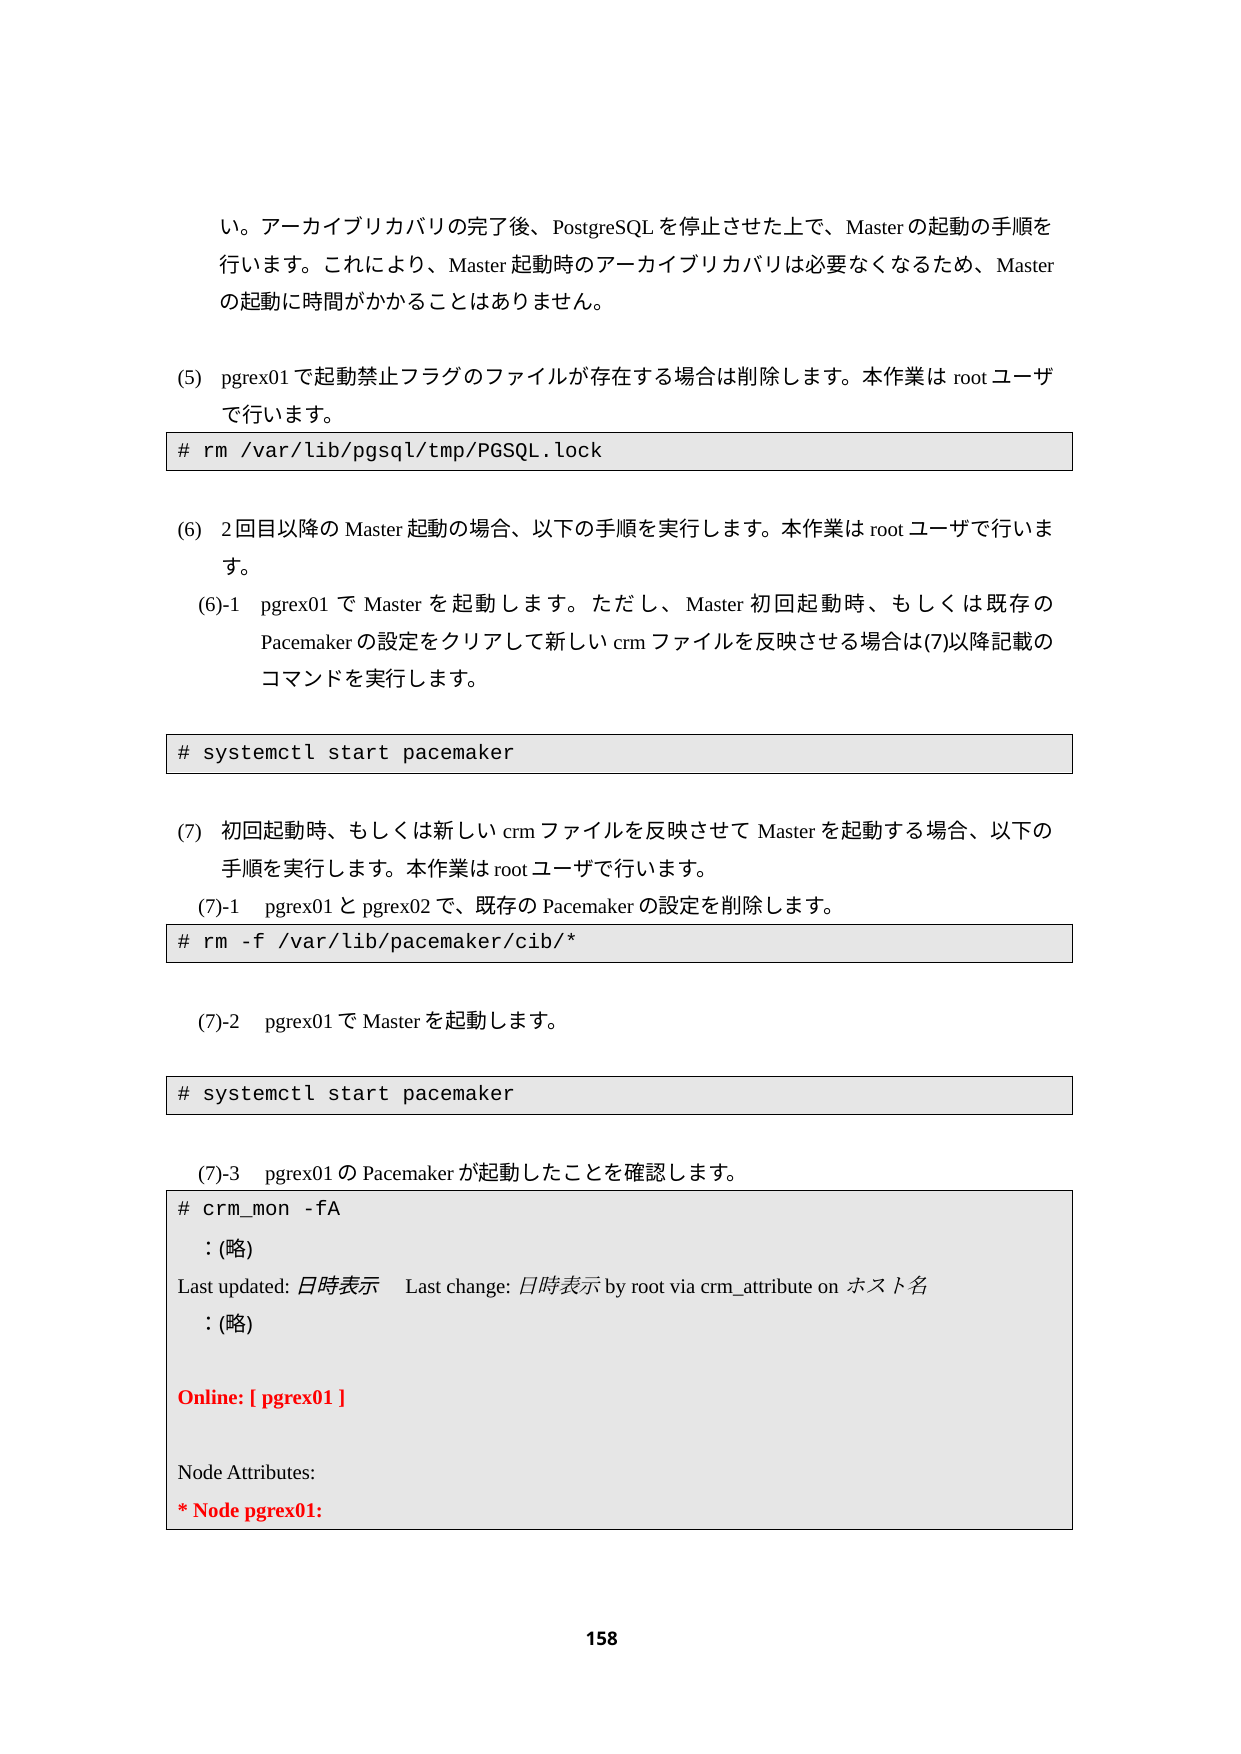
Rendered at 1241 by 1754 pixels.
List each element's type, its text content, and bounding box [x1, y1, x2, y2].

list pgrex01でMasterを起動します。ただし、Master初回起動時、もしくは既存のPacemakerの設定をクリアして新しいcrmファイルを反映させる場合は(7)以降記載のコマンドを実行します。 [198, 584, 1054, 696]
table_header # rm -f /var/lib/pacemaker/cib/* [167, 925, 1072, 962]
table_header # systemctl start pacemaker [167, 735, 1072, 772]
list pgrex01のPacemakerが起動したことを確認します。 [198, 1153, 1054, 1190]
list 初回起動時、もしくは新しいcrmファイルを反映させてMasterを起動する場合、以下の手順を実行します。本作業はrootユーザで行います。 [177, 811, 1054, 886]
list pgrex01で起動禁止フラグのファイルが存在する場合は削除します。本作業はrootユーザで行います。 [177, 357, 1054, 432]
list pgrex01とpgrex02で、既存のPacemakerの設定を削除します。 [198, 886, 1054, 923]
list 2回目以降のMaster起動の場合、以下の手順を実行します。本作業はrootユーザで行います。 [177, 509, 1054, 584]
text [219, 207, 1054, 319]
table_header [167, 1191, 1072, 1529]
list pgrex01でMasterを起動します。 [198, 1001, 1054, 1038]
table_header # rm /var/lib/pgsql/tmp/PGSQL.lock [167, 433, 1072, 470]
table_header # systemctl start pacemaker [167, 1077, 1072, 1114]
